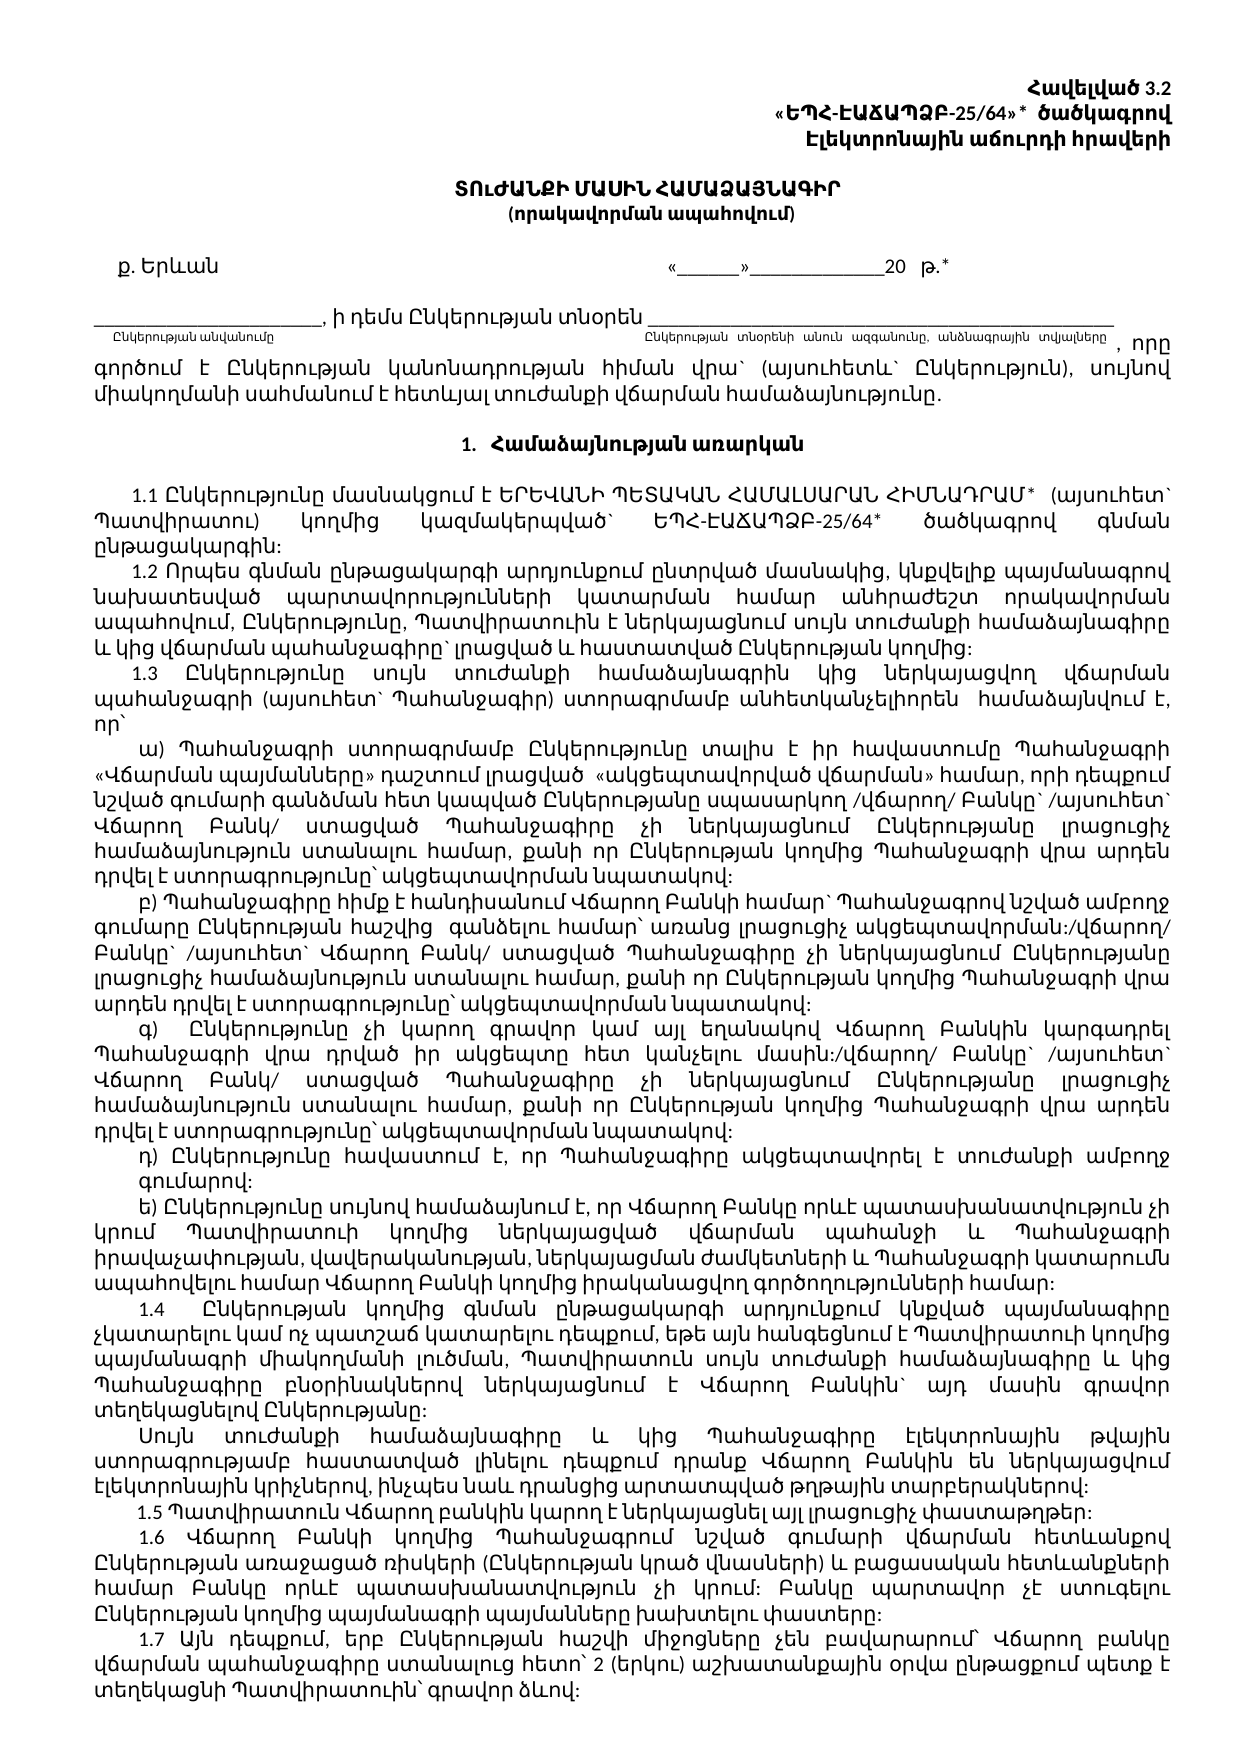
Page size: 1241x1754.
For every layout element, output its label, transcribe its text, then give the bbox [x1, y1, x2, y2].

text 1. Համաձայնության առարկան [94, 432, 1171, 457]
text բ) Պահանջագիրը հիմք է հանդիսանում Վճարող Բանկի համար` Պահանջագրով նշված ամբողջ գումարը Ընկերության հաշվից գանձելու համար՝ առանց լրացուցիչ ակցեպտավորման:/վճարող/ Բանկը` /այսուհետ` Վճարող Բանկ/ ստացված Պահանջագիրը չի ներկայացնում Ընկերությանը լրացուցիչ համաձայնություն ստանալու համար, քանի որ Ընկերության կողմից Պահանջագրի վրա արդեն դրվել է ստորագրությունը՝ ակցեպտավորման նպատակով: [94, 889, 1171, 1016]
text 1.6 Վճարող Բանկի կողմից Պահանջագրում նշված գումարի վճարման հետևանքով Ընկերության առաջացած ռիսկերի (Ընկերության կրած վնասների) և բացասական հետևանքների համար Բանկը որևէ պատասխանատվություն չի կրում: Բանկը պարտավոր չէ ստուգելու Ընկերության կողմից պայմանագրի պայմանները խախտելու փաստերը: [94, 1524, 1171, 1626]
text 1.5 Պատվիրատուն Վճարող բանկին կարող է ներկայացնել այլ լրացուցիչ փաստաթղթեր: [94, 1499, 1171, 1524]
text ______________________, ի դեմս Ընկերության տնօրեն _____________________________________________ [94, 304, 1171, 330]
text ք. Երևան «______»_____________20 թ.* [94, 254, 1171, 279]
text Ընկերության անվանումը Ընկերության տնօրենի անուն ազգանունը, անձնագրային տվյալները , որը գործում է Ընկերության կանոնադրության հիման վրա` (այսուհետև` Ընկերություն), սույնով միակողմանի սահմանում է հետևյալ տուժանքի վճարման համաձայնությունը. [94, 330, 1171, 406]
text 1.4 Ընկերության կողմից գնման ընթացակարգի արդյունքում կնքված պայմանագիրը չկատարելու կամ ոչ պատշաճ կատարելու դեպքում, եթե այն հանգեցնում է Պատվիրատուի կողմից պայմանագրի միակողմանի լուծման, Պատվիրատուն սույն տուժանքի համաձայնագիրը և կից Պահանջագիրը բնօրինակներով ներկայացնում է Վճարող Բանկին` այդ մասին գրավոր տեղեկացնելով Ընկերությանը: [94, 1296, 1171, 1423]
text ե) Ընկերությունը սույնով համաձայնում է, որ Վճարող Բանկը որևէ պատասխանատվություն չի կրում Պատվիրատուի կողմից ներկայացված վճարման պահանջի և Պահանջագրի իրավաչափության, վավերականության, ներկայացման ժամկետների և Պահանջագրի կատարումն ապահովելու համար Վճարող Բանկի կողմից իրականացվող գործողությունների համար: [94, 1194, 1171, 1296]
text 1.3 Ընկերությունը սույն տուժանքի համաձայնագրին կից ներկայացվող վճարման պահանջագրի (այսուհետ` Պահանջագիր) ստորագրմամբ անհետկանչելիորեն համաձայնվում է, որ՝ [94, 660, 1171, 737]
text «ԵՊՀ-ԷԱՃԱՊՁԲ-25/64»* ծածկագրով [94, 100, 1171, 126]
text Սույն տուժանքի համաձայնագիրը և կից Պահանջագիրը էլեկտրոնային թվային ստորագրությամբ հաստատված լինելու դեպքում դրանք Վճարող Բանկին են ներկայացվում էլեկտրոնային կրիչներով, ինչպես նաև դրանցից արտատպված թղթային տարբերակներով: [94, 1423, 1171, 1499]
text դ) Ընկերությունը հավաստում է, որ Պահանջագիրը ակցեպտավորել է տուժանքի ամբողջ գումարով: [138, 1143, 1171, 1194]
text (որակավորման ապահովում) [94, 202, 1171, 225]
text Էլեկտրոնային աճուրդի հրավերի [94, 126, 1171, 151]
text 1.1 Ընկերությունը մասնակցում է ԵՐԵՎԱՆԻ ՊԵՏԱԿԱՆ ՀԱՄԱԼՍԱՐԱՆ ՀԻՄՆԱԴՐԱՄ* (այսուհետ` Պատվիրատու) կողմից կազմակերպված` ԵՊՀ-ԷԱՃԱՊՁԲ-25/64* ծածկագրով գնման ընթացակարգին: [94, 482, 1171, 559]
text գ) Ընկերությունը չի կարող գրավոր կամ այլ եղանակով Վճարող Բանկին կարգադրել Պահանջագրի վրա դրված իր ակցեպտը հետ կանչելու մասին:/վճարող/ Բանկը` /այսուհետ` Վճարող Բանկ/ ստացված Պահանջագիրը չի ներկայացնում Ընկերությանը լրացուցիչ համաձայնություն ստանալու համար, քանի որ Ընկերության կողմից Պահանջագրի վրա արդեն դրվել է ստորագրությունը՝ ակցեպտավորման նպատակով: [94, 1016, 1171, 1143]
text ա) Պահանջագրի ստորագրմամբ Ընկերությունը տալիս է իր հավաստումը Պահանջագրի «Վճարման պայմանները» դաշտում լրացված «ակցեպտավորված վճարման» համար, որի դեպքում նշված գումարի գանձման հետ կապված Ընկերությանը սպասարկող /վճարող/ Բանկը` /այսուհետ` Վճարող Բանկ/ ստացված Պահանջագիրը չի ներկայացնում Ընկերությանը լրացուցիչ համաձայնություն ստանալու համար, քանի որ Ընկերության կողմից Պահանջագրի վրա արդեն դրվել է ստորագրությունը՝ ակցեպտավորման նպատակով: [94, 737, 1171, 889]
text Հավելված 3.2 [94, 75, 1171, 100]
text 1.2 Որպես գնման ընթացակարգի արդյունքում ընտրված մասնակից, կնքվելիք պայմանագրով նախատեսված պարտավորությունների կատարման համար անհրաժեշտ որակավորման ապահովում, Ընկերությունը, Պատվիրատուին է ներկայացնում սույն տուժանքի համաձայնագիրը և կից վճարման պահանջագիրը` լրացված և հաստատված Ընկերության կողմից: [94, 559, 1171, 660]
text 1.7 Այն դեպքում, երբ Ընկերության հաշվի միջոցները չեն բավարարում՝ Վճարող բանկը վճարման պահանջագիրը ստանալուց հետո՝ 2 (երկու) աշխատանքային օրվա ընթացքում պետք է տեղեկացնի Պատվիրատուին՝ գրավոր ձևով: [94, 1626, 1171, 1702]
text ՏՈւԺԱՆՔԻ ՄԱՍԻՆ ՀԱՄԱՁԱՅՆԱԳԻՐ [94, 177, 1171, 202]
